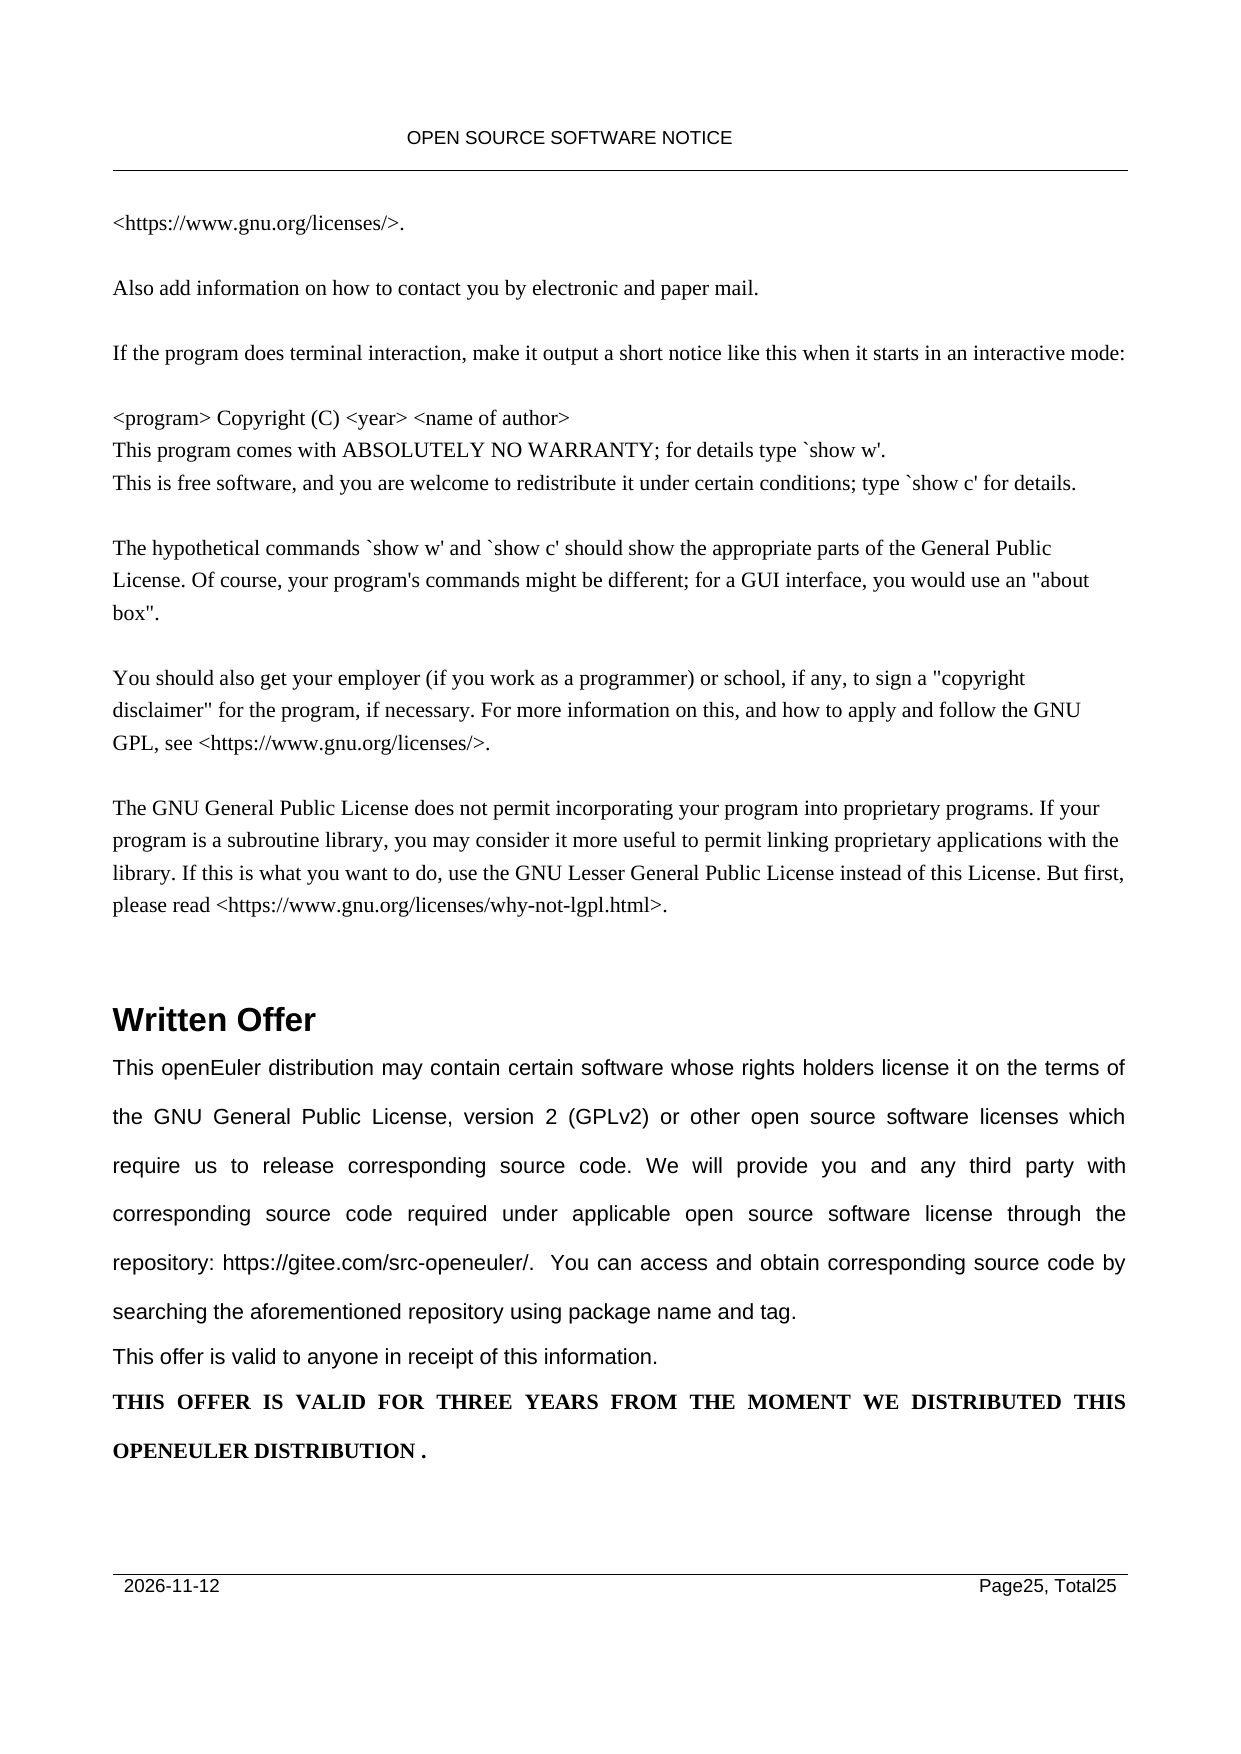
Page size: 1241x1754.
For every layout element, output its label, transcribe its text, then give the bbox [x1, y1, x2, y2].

text This openEuler distribution may contain certain software whose rights holders license it on the terms of the GNU General Public License, version 2 (GPLv2) or other open source software licenses which require us to release corresponding source code. We will provide you and any third party with corresponding source code required under applicable open source software license through the repository: https://gitee.com/src-openeuler/. You can access and obtain corresponding source code by searching the aforementioned repository using package name and tag. [112, 1051, 1128, 1328]
text If the program does terminal interaction, make it output a short notice like this when it starts in an interactive mode: [112, 336, 1128, 369]
text Written Offer [112, 986, 1128, 1051]
text This program comes with ABSOLUTELY NO WARRANTY; for details type `show w'. [112, 434, 1128, 466]
text You should also get your employer (if you work as a programmer) or school, if any, to sign a "copyright disclaimer" for the program, if necessary. For more information on this, and how to apply and follow the GNU GPL, see <https://www.gnu.org/licenses/>. [112, 661, 1128, 759]
text This is free software, and you are welcome to redistribute it under certain conditions; type `show c' for details. [112, 466, 1128, 499]
text <program> Copyright (C) <year> <name of author> [112, 401, 1128, 434]
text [112, 206, 1128, 239]
text The GNU General Public License does not permit incorporating your program into proprietary programs. If your program is a subroutine library, you may consider it more useful to permit linking proprietary applications with the library. If this is what you want to do, use the GNU Lesser General Public License instead of this License. But first, please read <https://www.gnu.org/licenses/why-not-lgpl.html>. [112, 791, 1128, 921]
text THIS OFFER IS VALID FOR THREE YEARS FROM THE MOMENT WE DISTRIBUTED THIS OPENEULER DISTRIBUTION . [112, 1385, 1128, 1467]
text The hypothetical commands `show w' and `show c' should show the appropriate parts of the General Public License. Of course, your program's commands might be different; for a GUI interface, you would use an "about box". [112, 531, 1128, 629]
text Also add information on how to contact you by electronic and paper mail. [112, 271, 1128, 304]
text This offer is valid to anyone in receipt of this information. [112, 1340, 1128, 1373]
